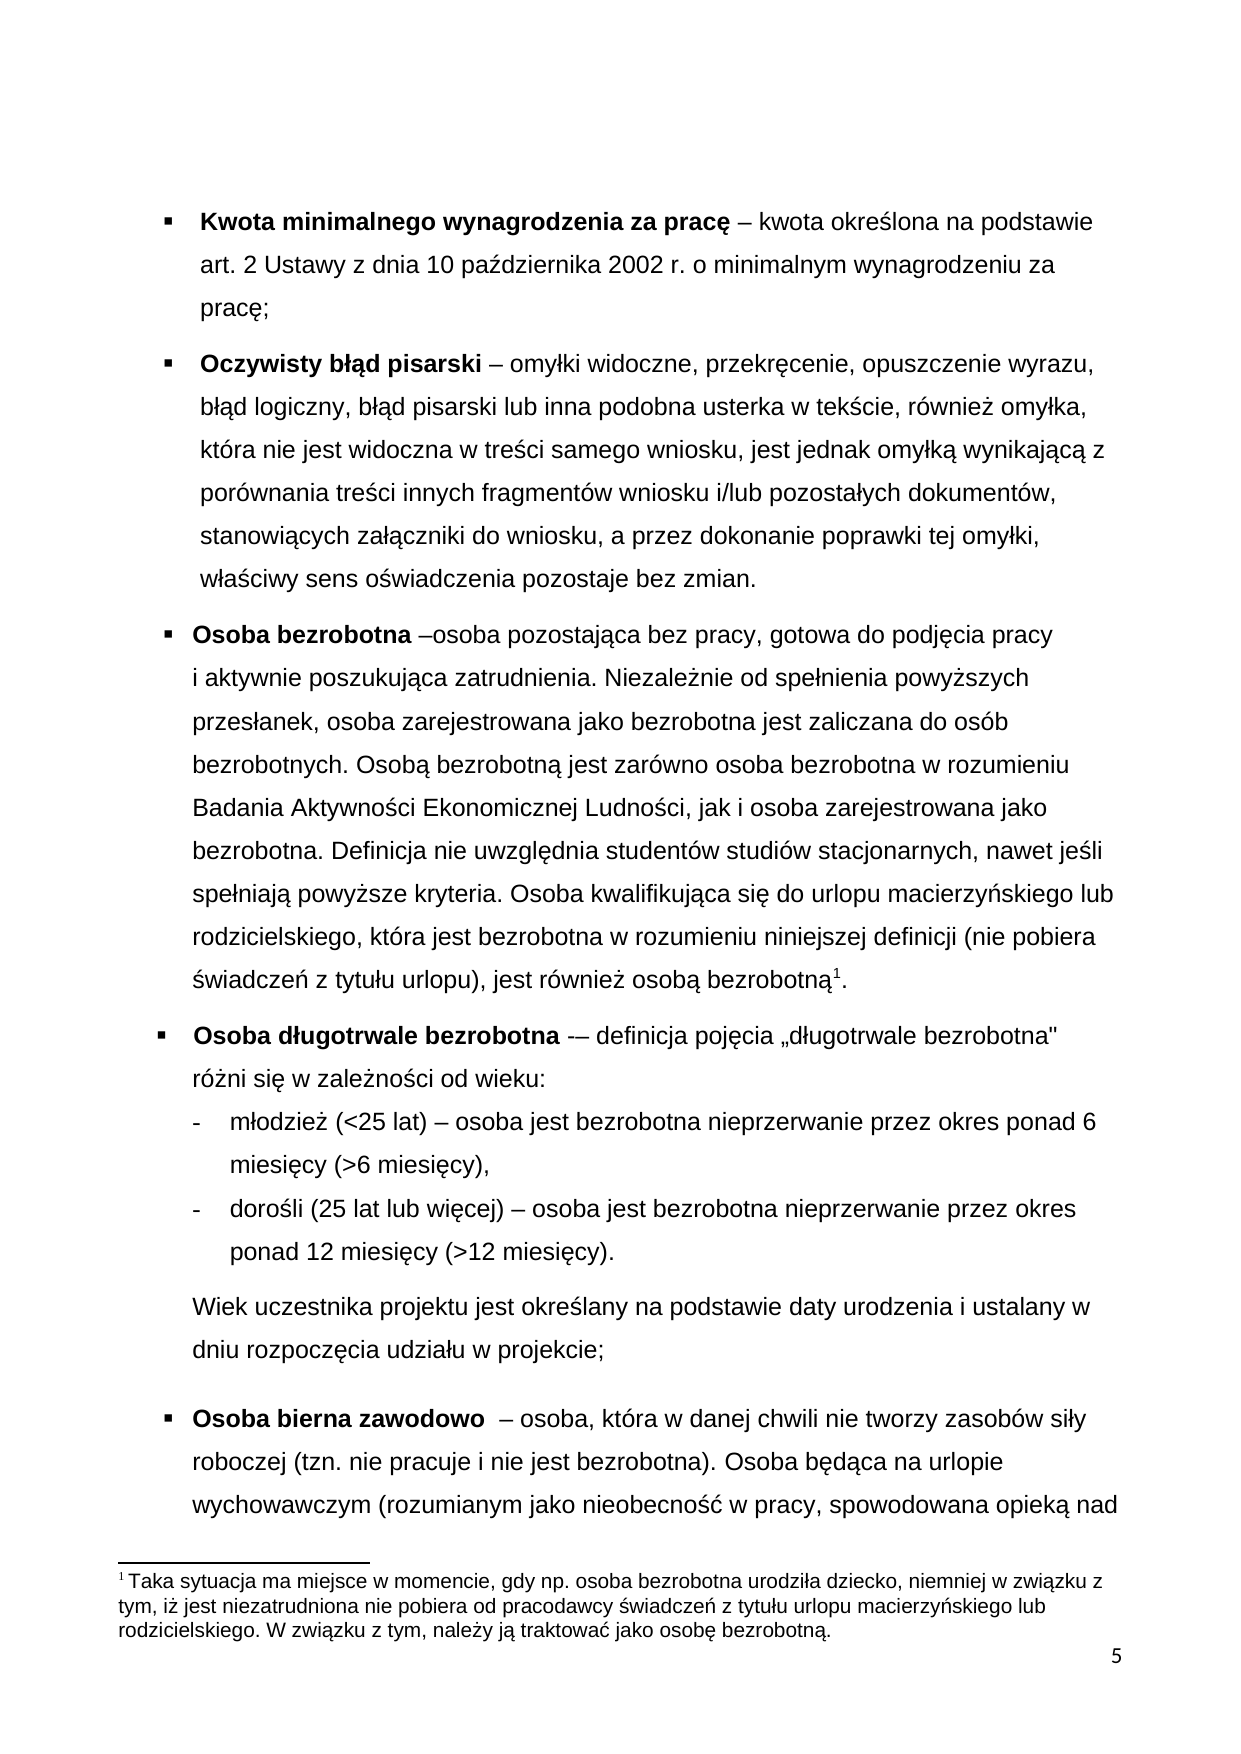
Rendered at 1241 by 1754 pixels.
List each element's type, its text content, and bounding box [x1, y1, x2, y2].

list dorośli (25 lat lub więcej) – osoba jest bezrobotna nieprzerwanie przez okres ponad 12 miesięcy (>12 miesięcy). [192, 1193, 1122, 1266]
list Oczywisty błąd pisarski – omyłki widoczne, przekręcenie, opuszczenie wyrazu, błąd logiczny, błąd pisarski lub inna podobna usterka w tekście, również omyłka, która nie jest widoczna w treści samego wniosku, jest jednak omyłką wynikającą z porównania treści innych fragmentów wniosku i/lub pozostałych dokumentów, stanowiących załączniki do wniosku, a przez dokonanie poprawki tej omyłki, właściwy sens oświadczenia pozostaje bez zmian. [162, 349, 1122, 593]
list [162, 1404, 1122, 1519]
list młodzież (<25 lat) – osoba jest bezrobotna nieprzerwanie przez okres ponad 6 miesięcy (>6 miesięcy), [192, 1107, 1122, 1179]
text Wiek uczestnika projektu jest określany na podstawie daty urodzenia i ustalany w dniu rozpoczęcia udziału w projekcie; [192, 1292, 1122, 1364]
text różni się w zależności od wieku: [156, 1064, 1122, 1093]
list Osoba długotrwale bezrobotna -– definicja pojęcia „długotrwale bezrobotna" [156, 1021, 1122, 1050]
list Osoba bezrobotna –osoba pozostająca bez pracy, gotowa do podjęcia pracy i aktywnie poszukująca zatrudnienia. Niezależnie od spełnienia powyższych przesłanek, osoba zarejestrowana jako bezrobotna jest zaliczana do osób bezrobotnych. Osobą bezrobotną jest zarówno osoba bezrobotna w rozumieniu Badania Aktywności Ekonomicznej Ludności, jak i osoba zarejestrowana jako bezrobotna. Definicja nie uwzględnia studentów studiów stacjonarnych, nawet jeśli spełniają powyższe kryteria. Osoba kwalifikująca się do urlopu macierzyńskiego lub rodzicielskiego, która jest bezrobotna w rozumieniu niniejszej definicji (nie pobiera świadczeń z tytułu urlopu), jest również osobą bezrobotną. [162, 620, 1122, 994]
list Kwota minimalnego wynagrodzenia za pracę – kwota określona na podstawie art. 2 Ustawy z dnia 10 października 2002 r. o minimalnym wynagrodzeniu za pracę; [162, 207, 1122, 322]
